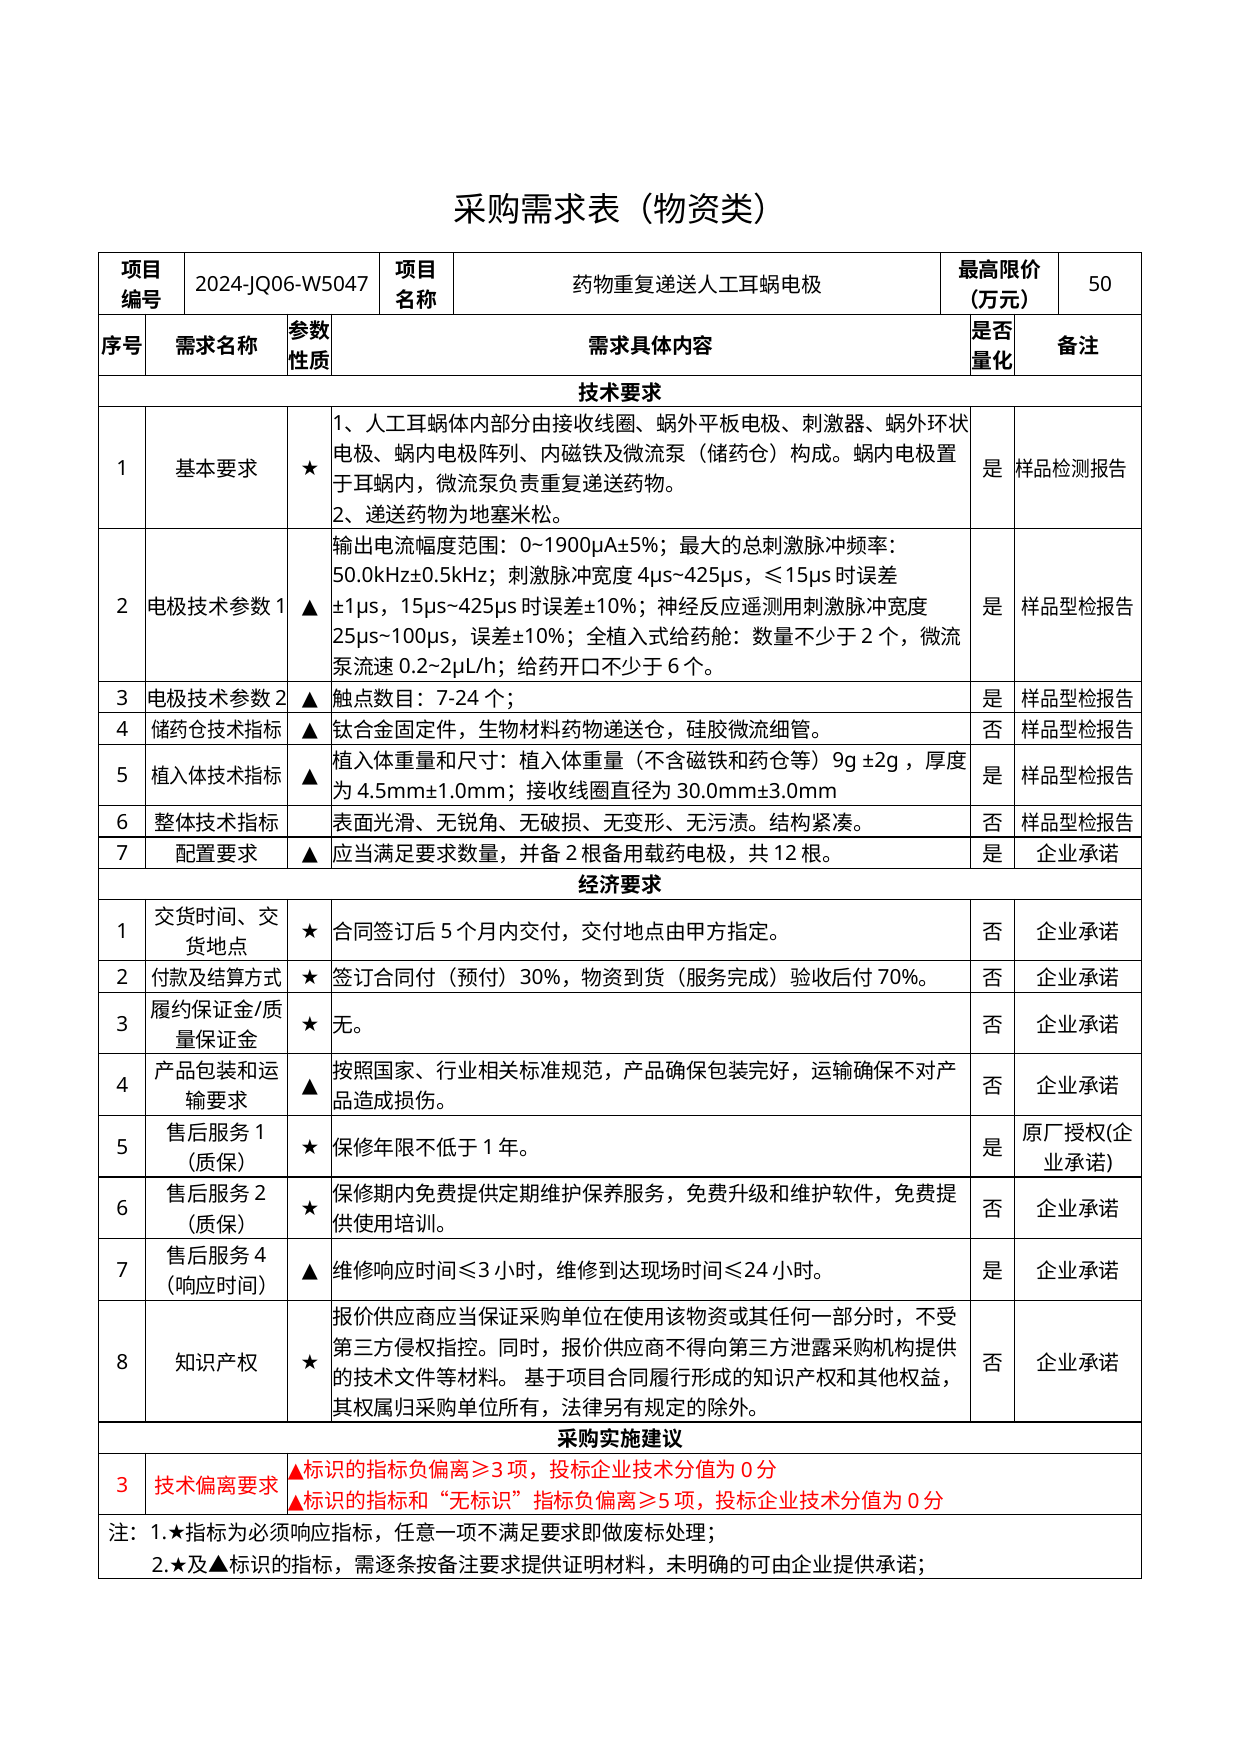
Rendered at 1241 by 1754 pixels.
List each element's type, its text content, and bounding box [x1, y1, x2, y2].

table_cell 企业承诺 [1015, 1054, 1141, 1115]
table_cell 8 [99, 1301, 145, 1421]
table_cell 样品检测报告 [1015, 407, 1141, 528]
table_cell [288, 806, 331, 836]
table_cell 售后服务1 （质保） [146, 1116, 287, 1176]
table_cell 3 [99, 1454, 145, 1514]
table_cell ★ [288, 961, 331, 992]
table_cell 交货时间、交货地点 [146, 900, 287, 960]
table_cell 7 [99, 838, 145, 868]
table_cell ▲ [288, 713, 331, 743]
table_cell 5 [99, 1116, 145, 1176]
table_cell 否 [971, 806, 1014, 836]
table_cell 是 [971, 838, 1014, 868]
table_cell ▲标识的指标负偏离≥3项，投标企业技术分值为0分 ▲标识的指标和“无标识”指标负偏离≥5项，投标企业技术分值为0分 [288, 1454, 1141, 1514]
table_cell 企业承诺 [1015, 900, 1141, 960]
table_cell 样品型检报告 [1015, 682, 1141, 712]
table_cell 技术要求 [99, 376, 1141, 406]
table_cell 植入体技术指标 [146, 745, 287, 805]
table_cell 维修响应时间≤3小时，维修到达现场时间≤24小时。 [332, 1239, 970, 1299]
table_cell 原厂授权(企业承诺) [1015, 1116, 1141, 1176]
table_cell 是 [971, 407, 1014, 528]
table_cell ★ [288, 1178, 331, 1238]
table_cell 否 [971, 1301, 1014, 1421]
table_cell 需求具体内容 [332, 315, 970, 375]
text 采购需求表（物资类） [187, 174, 1053, 239]
table_cell 植入体重量和尺寸：植入体重量（不含磁铁和药仓等）9g ±2g ，厚度为4.5mm±1.0mm；接收线圈直径为30.0mm±3.0mm [332, 745, 970, 805]
table_cell 样品型检报告 [1015, 713, 1141, 743]
table_cell 知识产权 [146, 1301, 287, 1421]
table_cell 经济要求 [99, 869, 1141, 899]
table_cell 企业承诺 [1015, 1178, 1141, 1238]
table_cell 1、人工耳蜗体内部分由接收线圈、蜗外平板电极、刺激器、蜗外环状电极、蜗内电极阵列、内磁铁及微流泵（储药仓）构成。蜗内电极置于耳蜗内，微流泵负责重复递送药物。 2、递送药物为地塞米松。 [332, 407, 970, 528]
table_cell ★ [288, 1301, 331, 1421]
table_header 药物重复递送人工耳蜗电极 [454, 253, 940, 313]
table_header 项目 名称 [380, 253, 453, 313]
table_cell 需求名称 [146, 315, 287, 375]
table_cell 注：1.★指标为必须响应指标，任意一项不满足要求即做废标处理； 2.★及▲标识的指标，需逐条按备注要求提供证明材料，未明确的可由企业提供承诺； [99, 1515, 1141, 1578]
table_header 2024-JQ06-W5047 [185, 253, 379, 313]
table_cell 序号 [99, 315, 145, 375]
table_cell 否 [971, 1178, 1014, 1238]
table_cell ▲ [288, 1054, 331, 1115]
table_cell 履约保证金/质量保证金 [146, 993, 287, 1053]
table_cell ▲ [288, 682, 331, 712]
table_cell 付款及结算方式 [146, 961, 287, 992]
table_cell 产品包装和运输要求 [146, 1054, 287, 1115]
table_cell 是 [971, 1116, 1014, 1176]
table_cell 否 [971, 713, 1014, 743]
table_cell ▲ [288, 745, 331, 805]
table_cell 4 [99, 1054, 145, 1115]
table_cell 否 [971, 1054, 1014, 1115]
table_cell ★ [288, 407, 331, 528]
table_cell ★ [288, 1116, 331, 1176]
table_cell 按照国家、行业相关标准规范，产品确保包装完好，运输确保不对产品造成损伤。 [332, 1054, 970, 1115]
table_cell 7 [99, 1239, 145, 1299]
table_cell 否 [971, 993, 1014, 1053]
table_cell 企业承诺 [1015, 838, 1141, 868]
table_cell 样品型检报告 [1015, 529, 1141, 681]
table_cell 基本要求 [146, 407, 287, 528]
table_header 项目 编号 [99, 253, 184, 313]
table_cell 配置要求 [146, 838, 287, 868]
table_cell 电极技术参数2 [146, 682, 287, 712]
table_cell ★ [288, 993, 331, 1053]
table_cell 无。 [332, 993, 970, 1053]
table_cell 报价供应商应当保证采购单位在使用该物资或其任何一部分时，不受第三方侵权指控。同时，报价供应商不得向第三方泄露采购机构提供的技术文件等材料。 基于项目合同履行形成的知识产权和其他权益，其权属归采购单位所有，法律另有规定的除外。 [332, 1301, 970, 1421]
table_cell 企业承诺 [1015, 1239, 1141, 1299]
table_cell 保修期内免费提供定期维护保养服务，免费升级和维护软件，免费提供使用培训。 [332, 1178, 970, 1238]
table_cell 表面光滑、无锐角、无破损、无变形、无污渍。结构紧凑。 [332, 806, 970, 836]
table_cell 5 [99, 745, 145, 805]
table_cell 钛合金固定件，生物材料药物递送仓，硅胶微流细管。 [332, 713, 970, 743]
table_cell ▲ [288, 838, 331, 868]
table_cell 输出电流幅度范围：0~1900µA±5%；最大的总刺激脉冲频率：50.0kHz±0.5kHz；刺激脉冲宽度4μs~425μs，≤15μs时误差±1μs，15μs~425μs时误差±10%；神经反应遥测用刺激脉冲宽度25μs~100μs，误差±10%；全植入式给药舱：数量不少于2 个，微流泵流速0.2~2μL/h；给药开口不少于6个。 [332, 529, 970, 681]
table_cell 备注 [1015, 315, 1141, 375]
table_cell 样品型检报告 [1015, 806, 1141, 836]
table_header 50 [1059, 253, 1141, 313]
table_cell 是 [971, 1239, 1014, 1299]
table_cell 整体技术指标 [146, 806, 287, 836]
table_cell 企业承诺 [1015, 961, 1141, 992]
table_cell 是 [971, 745, 1014, 805]
table_cell 技术偏离要求 [146, 1454, 287, 1514]
table_cell 是否 量化 [971, 315, 1014, 375]
table_cell 3 [99, 682, 145, 712]
table_cell ▲ [288, 529, 331, 681]
table_cell 触点数目：7-24 个； [332, 682, 970, 712]
table_cell 1 [99, 407, 145, 528]
table_cell 样品型检报告 [1015, 745, 1141, 805]
table_cell 是 [971, 682, 1014, 712]
table_cell 电极技术参数1 [146, 529, 287, 681]
table_cell 保修年限不低于1年。 [332, 1116, 970, 1176]
table_cell 2 [99, 961, 145, 992]
table_cell 是 [971, 529, 1014, 681]
table_cell 应当满足要求数量，并备2根备用载药电极，共12根。 [332, 838, 970, 868]
table_cell 企业承诺 [1015, 993, 1141, 1053]
table_cell 否 [971, 900, 1014, 960]
table_cell ★ [288, 900, 331, 960]
table_cell 6 [99, 1178, 145, 1238]
table_cell 1 [99, 900, 145, 960]
table_cell ▲ [288, 1239, 331, 1299]
table_cell 签订合同付（预付）30%，物资到货（服务完成）验收后付70%。 [332, 961, 970, 992]
table_cell 参数 性质 [288, 315, 331, 375]
table_cell 6 [99, 806, 145, 836]
table_cell 储药仓技术指标 [146, 713, 287, 743]
table_cell 3 [99, 993, 145, 1053]
table_cell 否 [971, 961, 1014, 992]
table_header 最高限价 （万元） [941, 253, 1058, 313]
table_cell 合同签订后5个月内交付，交付地点由甲方指定。 [332, 900, 970, 960]
table_cell 企业承诺 [1015, 1301, 1141, 1421]
table_cell 售后服务2 （质保） [146, 1178, 287, 1238]
table_cell 4 [99, 713, 145, 743]
table_cell 售后服务4 （响应时间） [146, 1239, 287, 1299]
table_cell 采购实施建议 [99, 1423, 1141, 1453]
table_cell 2 [99, 529, 145, 681]
